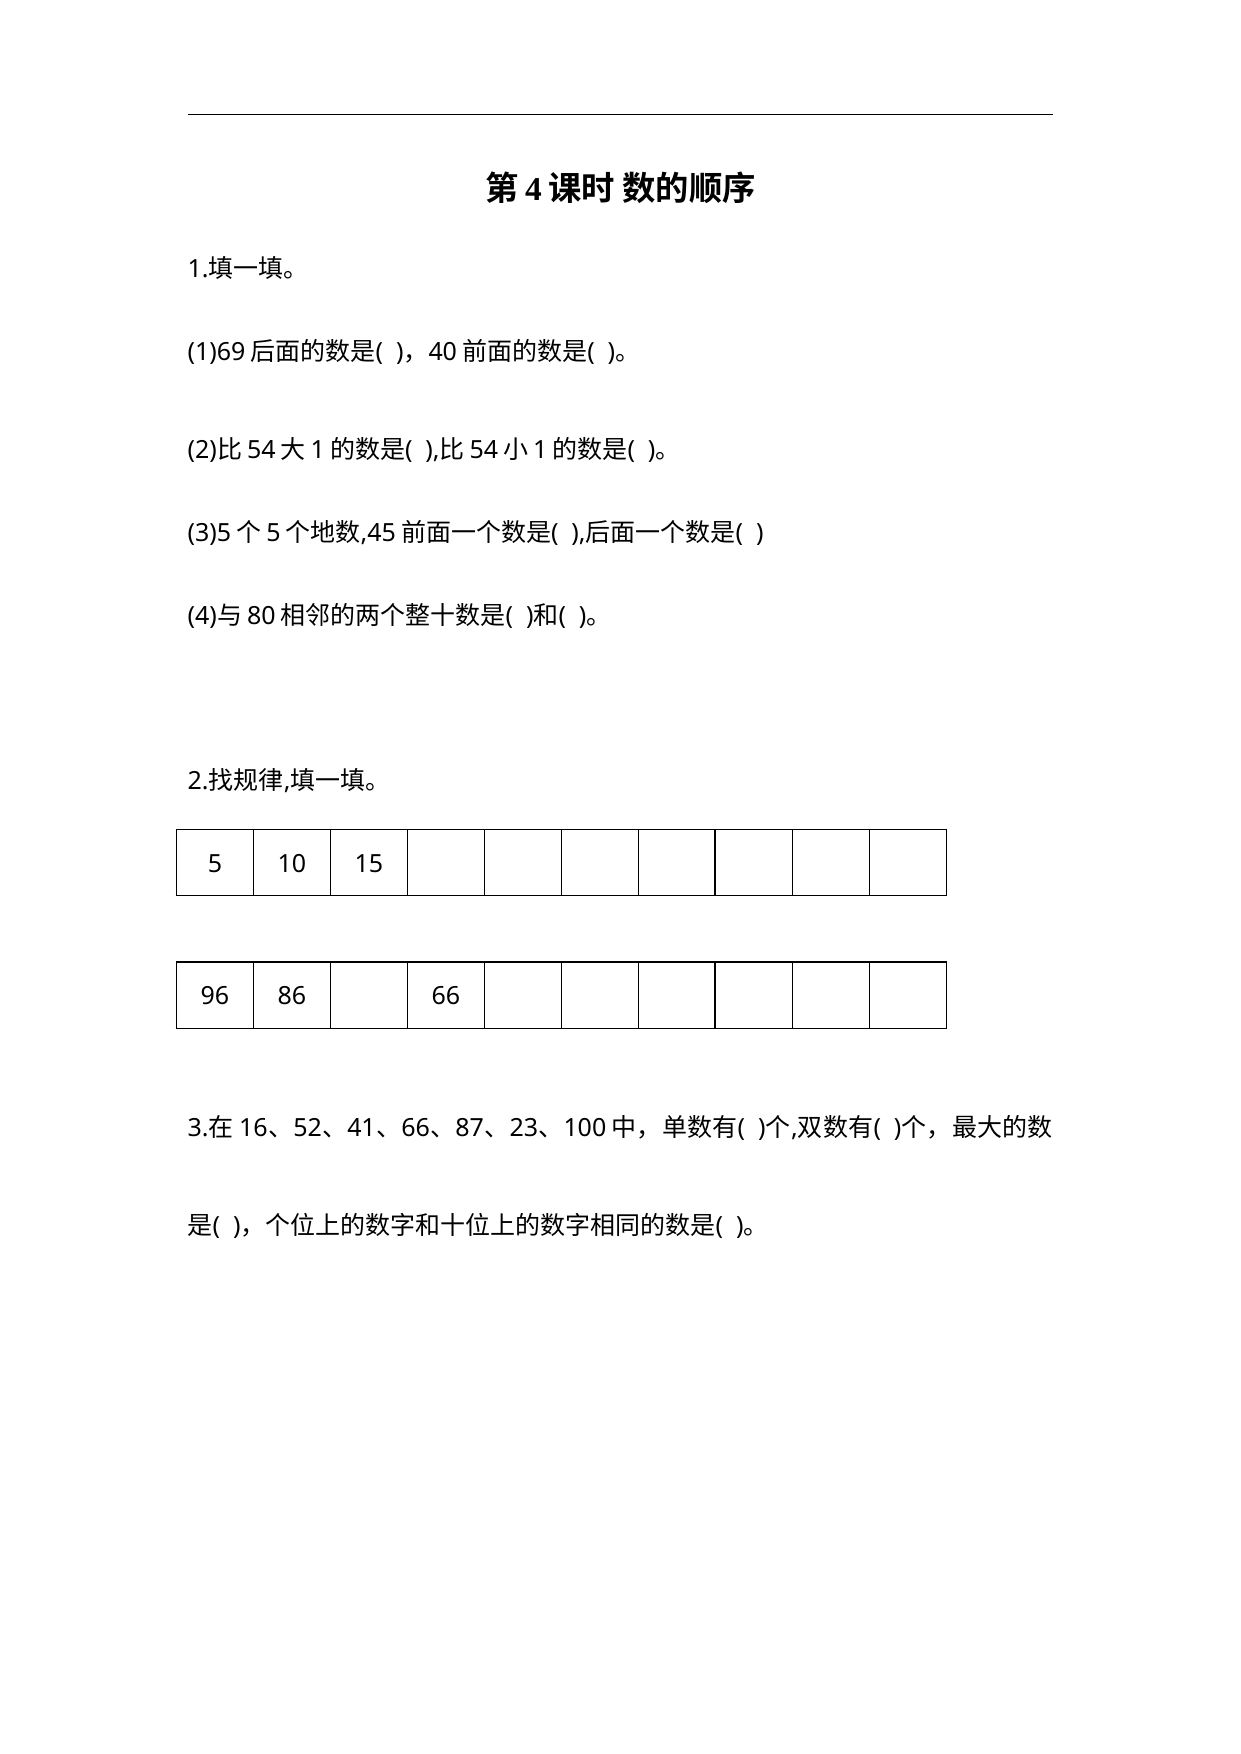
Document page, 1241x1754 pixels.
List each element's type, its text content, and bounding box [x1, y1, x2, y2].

text 1.填一填。 [187, 234, 1053, 299]
table_header [562, 830, 638, 895]
table_header 10 [254, 830, 330, 895]
text (4)与80相邻的两个整十数是( )和( )。 [187, 581, 1053, 646]
table_header [331, 963, 407, 1027]
table_header [485, 830, 561, 895]
table_header 86 [254, 963, 330, 1027]
table_header [639, 830, 714, 895]
text 2.找规律,填一填。 [187, 746, 1053, 811]
table_header 66 [408, 963, 484, 1027]
table_header [562, 963, 638, 1027]
table_header 15 [331, 830, 407, 895]
table_header [793, 830, 869, 895]
table_header [870, 830, 946, 895]
table_header [639, 963, 714, 1027]
table_header 96 [177, 963, 253, 1027]
table_header [408, 830, 484, 895]
text (3)5个5个地数,45前面一个数是( ),后面一个数是( ) [187, 498, 1053, 563]
table_header [870, 963, 946, 1027]
text 第4课时 数的顺序 [187, 162, 1053, 210]
table_header [485, 963, 561, 1027]
text (1)69后面的数是( )，40前面的数是( )。 (2)比54大1的数是( ),比54小1的数是( )。 [187, 317, 1053, 480]
table_header 5 [177, 830, 253, 895]
table_header [716, 830, 792, 895]
table_header [793, 963, 869, 1027]
table_header [716, 963, 792, 1027]
text 3.在16、52、41、66、87、23、100中，单数有( )个,双数有( )个，最大的数是( )，个位上的数字和十位上的数字相同的数是( )。 [187, 1093, 1053, 1256]
